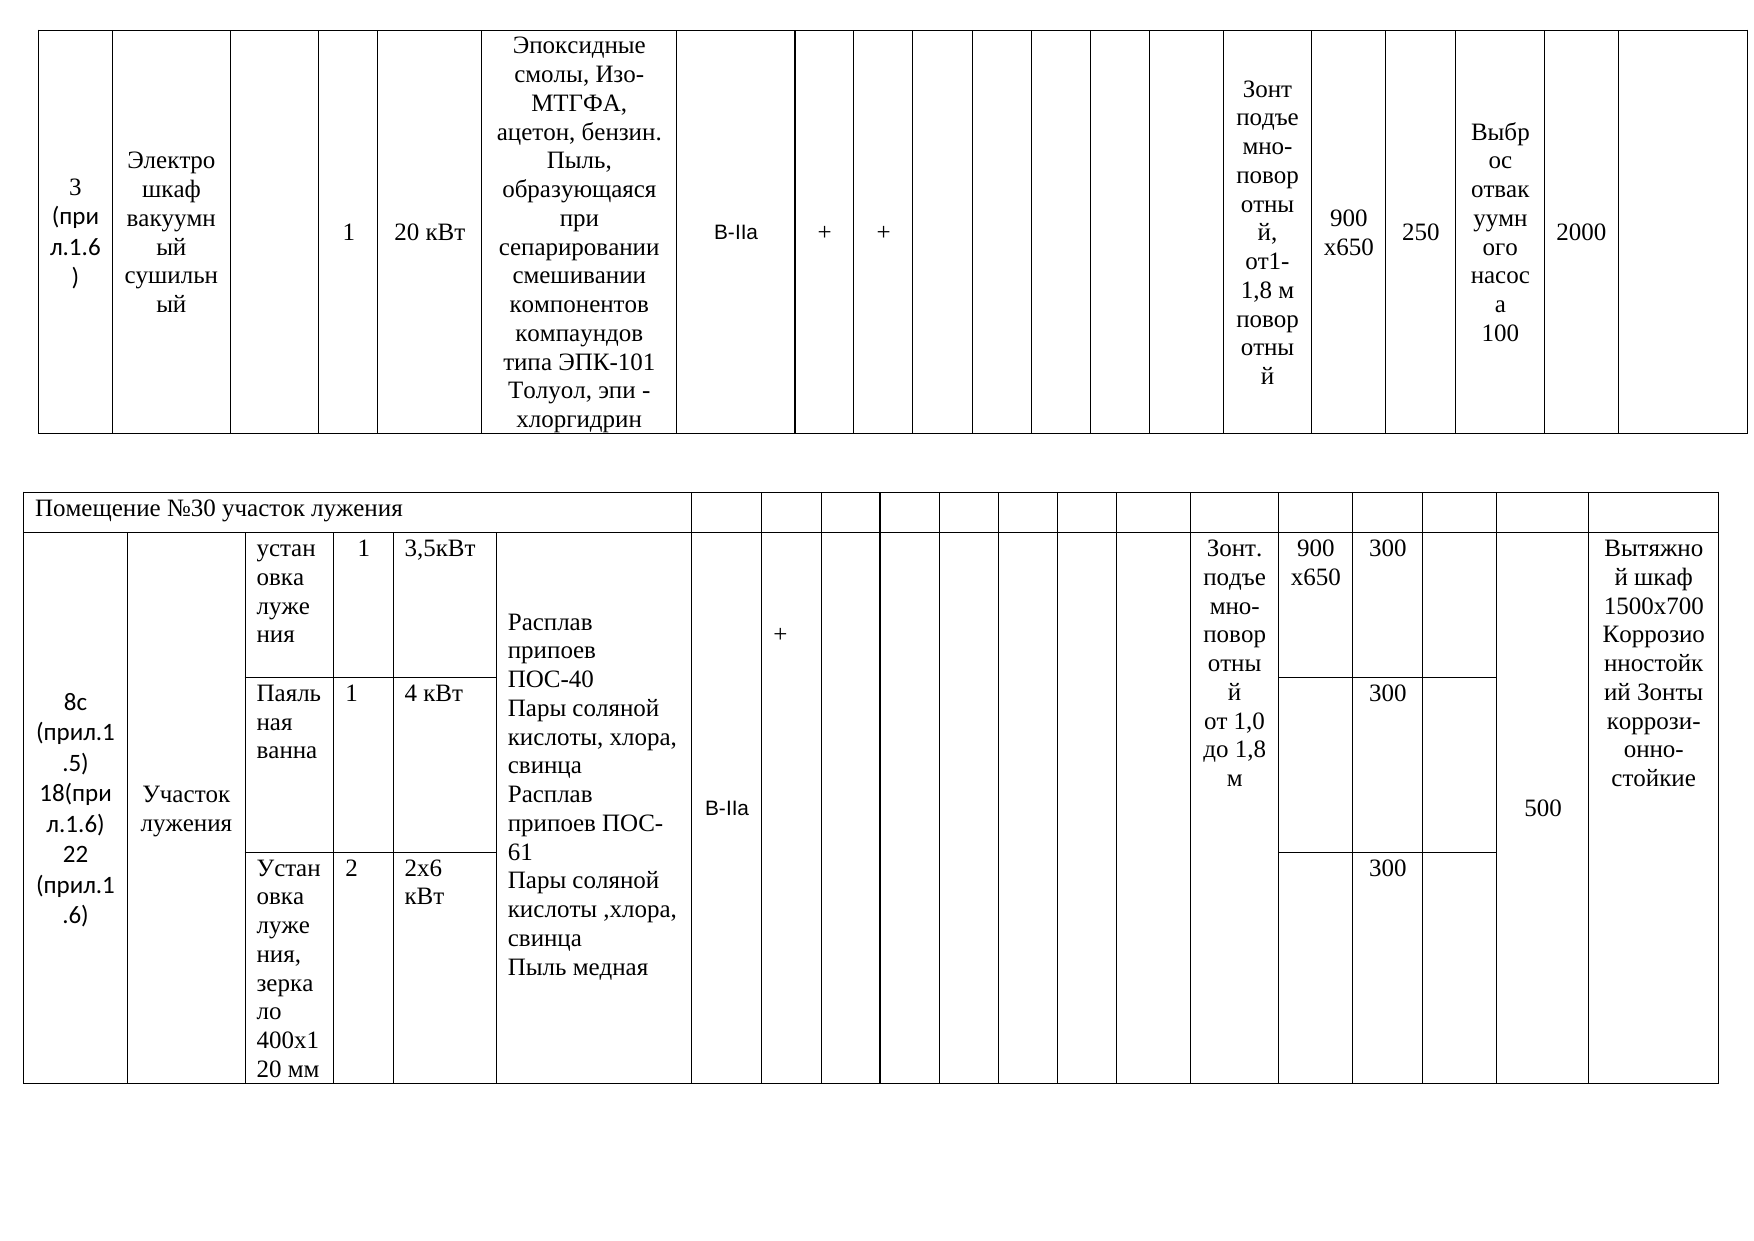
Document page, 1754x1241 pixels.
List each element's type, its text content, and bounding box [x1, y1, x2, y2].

table_cell 8с (прил.1.5) 18(прил.1.6) 22 (прил.1.6) [24, 533, 127, 1083]
table_header [1589, 493, 1718, 532]
table_cell 2000 [1545, 31, 1618, 433]
table_cell Участок лужения [128, 533, 245, 1083]
table_cell 500 [1497, 533, 1588, 1083]
table_cell [1058, 533, 1116, 1083]
table_header [822, 493, 879, 532]
table_cell 4 кВт [394, 678, 496, 852]
table_cell [1279, 678, 1352, 852]
table_cell Зонт подъемно-поворотный, от1-1,8 м поворотный [1224, 31, 1311, 433]
table_header [1497, 493, 1588, 532]
table_cell Паяльная ванна [246, 678, 333, 852]
table_cell Установка лужения, зеркало 400х120 мм [246, 853, 333, 1083]
table_cell [999, 533, 1057, 1083]
table_cell 1 [334, 678, 393, 852]
table_cell 3,5кВт [394, 533, 496, 677]
table_cell [1423, 853, 1496, 1083]
table_cell [1423, 678, 1496, 852]
table_cell [1150, 31, 1223, 433]
table_header [762, 493, 821, 532]
table_cell 900 х650 [1312, 31, 1385, 433]
table_cell 300 [1353, 533, 1422, 677]
table_cell + [854, 31, 912, 433]
table_header [940, 493, 998, 532]
table_cell 3(прил.1.6) [39, 31, 112, 433]
table_cell [1423, 533, 1496, 677]
table_header [1191, 493, 1278, 532]
table_cell [1091, 31, 1149, 433]
table_cell 2х6 кВт [394, 853, 496, 1083]
table_header Помещение №30 участок лужения [24, 493, 691, 532]
table_cell [1032, 31, 1090, 433]
table_cell [940, 533, 998, 1083]
table_cell + [796, 31, 853, 433]
table_cell 20 кВт [378, 31, 481, 433]
table_cell 900 х650 [1279, 533, 1352, 677]
table_cell Вытяжной шкаф 1500х700 Коррозионностойкий Зонты коррози-онно-стойкие [1589, 533, 1718, 1083]
table_header [692, 493, 761, 532]
table_cell 250 [1386, 31, 1455, 433]
table_header [1353, 493, 1422, 532]
table_header [1117, 493, 1190, 532]
table_cell 1 [334, 533, 393, 677]
table_cell Выброс отвакуумного насоса 100 [1456, 31, 1544, 433]
table_cell [822, 533, 879, 1083]
table_cell Электрошкаф вакуумный сушильный [113, 31, 230, 433]
table_cell 300 [1353, 678, 1422, 852]
table_cell + [762, 533, 821, 1083]
table_cell [1619, 31, 1747, 433]
table_cell [973, 31, 1031, 433]
table_header [1279, 493, 1352, 532]
table_cell [231, 31, 318, 433]
table_header [1058, 493, 1116, 532]
table_cell [881, 533, 939, 1083]
table_cell В-IIa [692, 533, 761, 1083]
table_cell [913, 31, 972, 433]
table_cell 2 [334, 853, 393, 1083]
table_header [881, 493, 939, 532]
table_cell 300 [1353, 853, 1422, 1083]
table_cell 1 [319, 31, 377, 433]
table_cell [1191, 533, 1278, 1083]
table_header [999, 493, 1057, 532]
table_cell установка лужения [246, 533, 333, 677]
table_cell [1279, 853, 1352, 1083]
table_cell Расплав припоев ПОС-40 Пары соляной кислоты, хлора, свинца Расплав припоев ПОС-61 Пары соляной кислоты ,хлора, свинца Пыль медная [497, 533, 691, 1083]
table_cell В-IIa [677, 31, 794, 433]
table_header [1423, 493, 1496, 532]
table_cell Эпоксидные смолы, Изо-МТГФА, ацетон, бензин. Пыль, образующаяся при сепарировании смешивании компонентов компаундов типа ЭПК-101 Толуол, эпи -хлоргидрин [482, 31, 676, 433]
table_cell [1117, 533, 1190, 1083]
